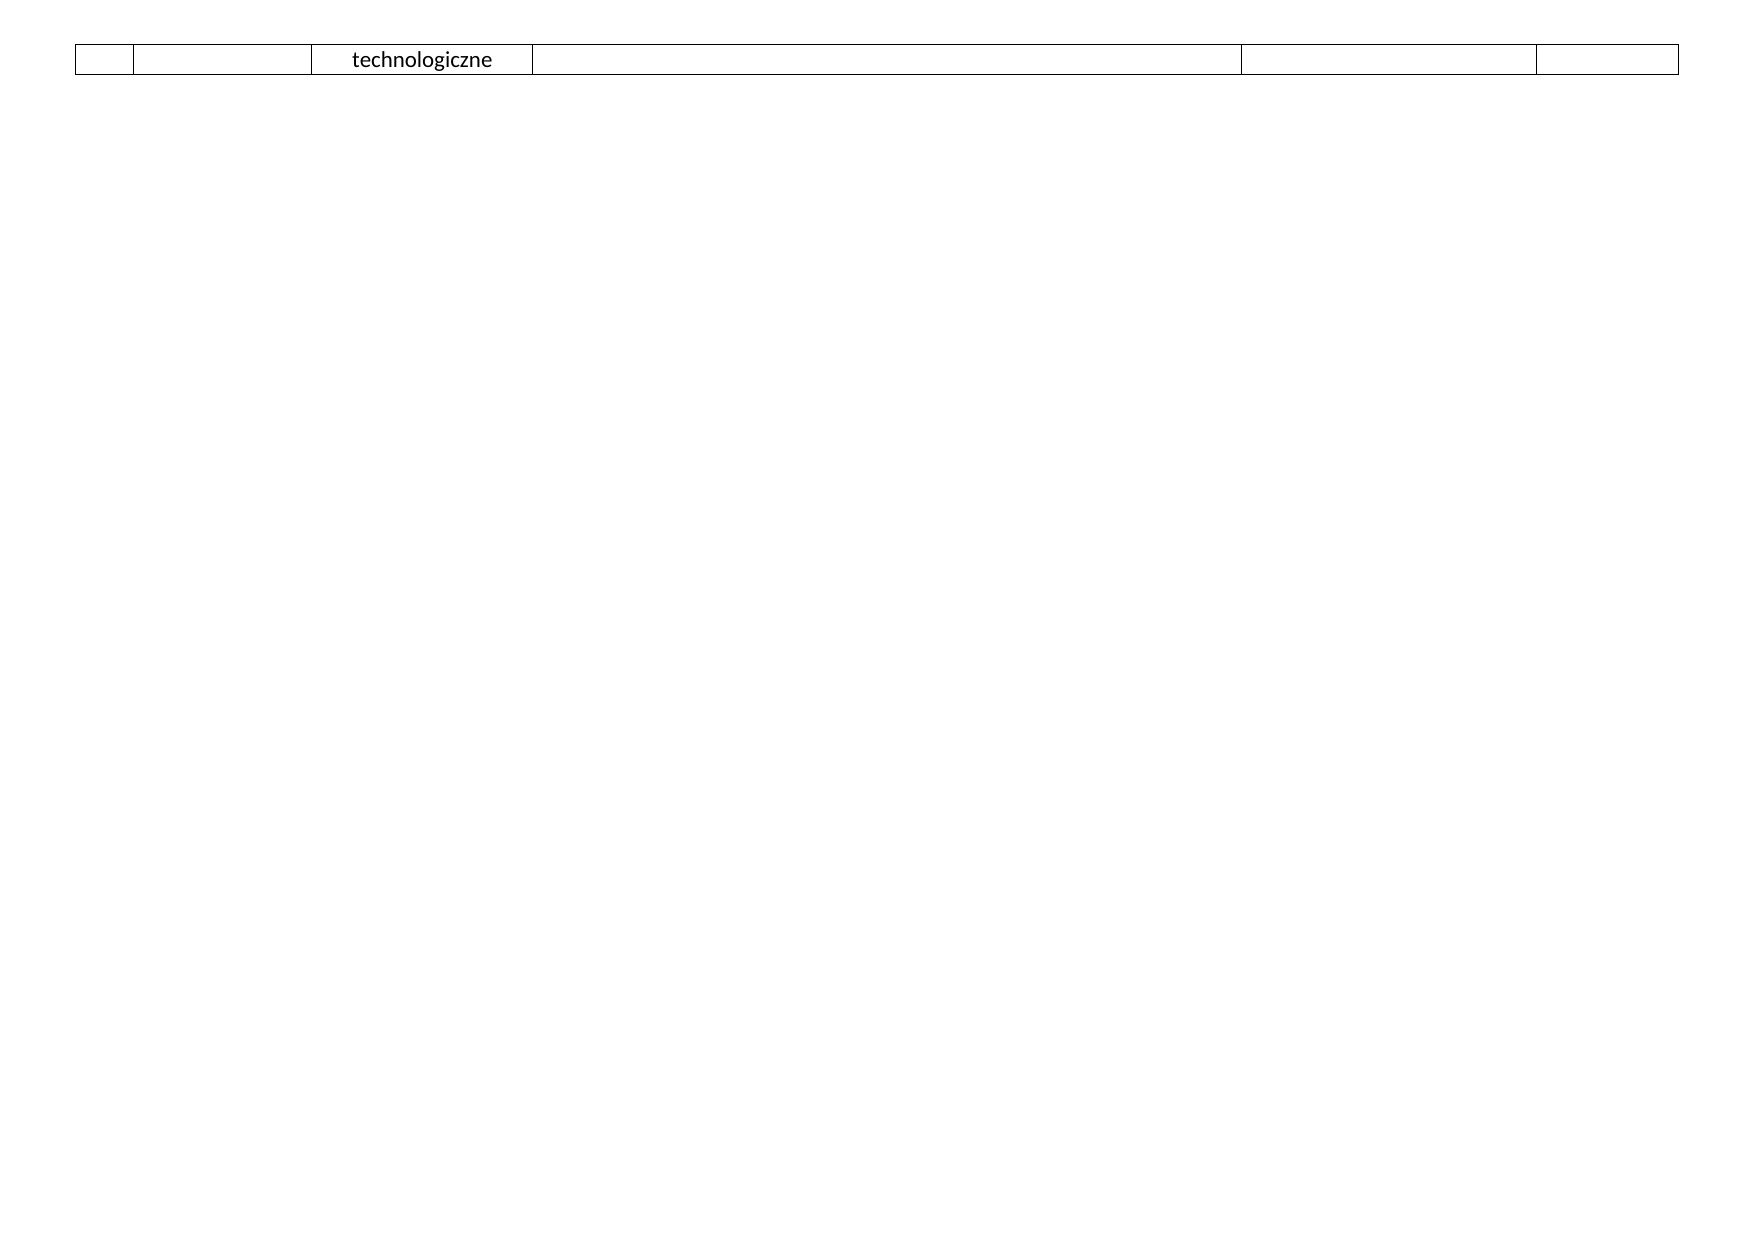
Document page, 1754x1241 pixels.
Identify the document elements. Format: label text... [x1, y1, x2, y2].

table_cell [1242, 45, 1536, 73]
table_cell 6 [76, 45, 133, 73]
table_cell [1537, 45, 1678, 73]
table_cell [533, 45, 1241, 73]
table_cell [312, 45, 532, 73]
table_cell MC [134, 45, 311, 73]
